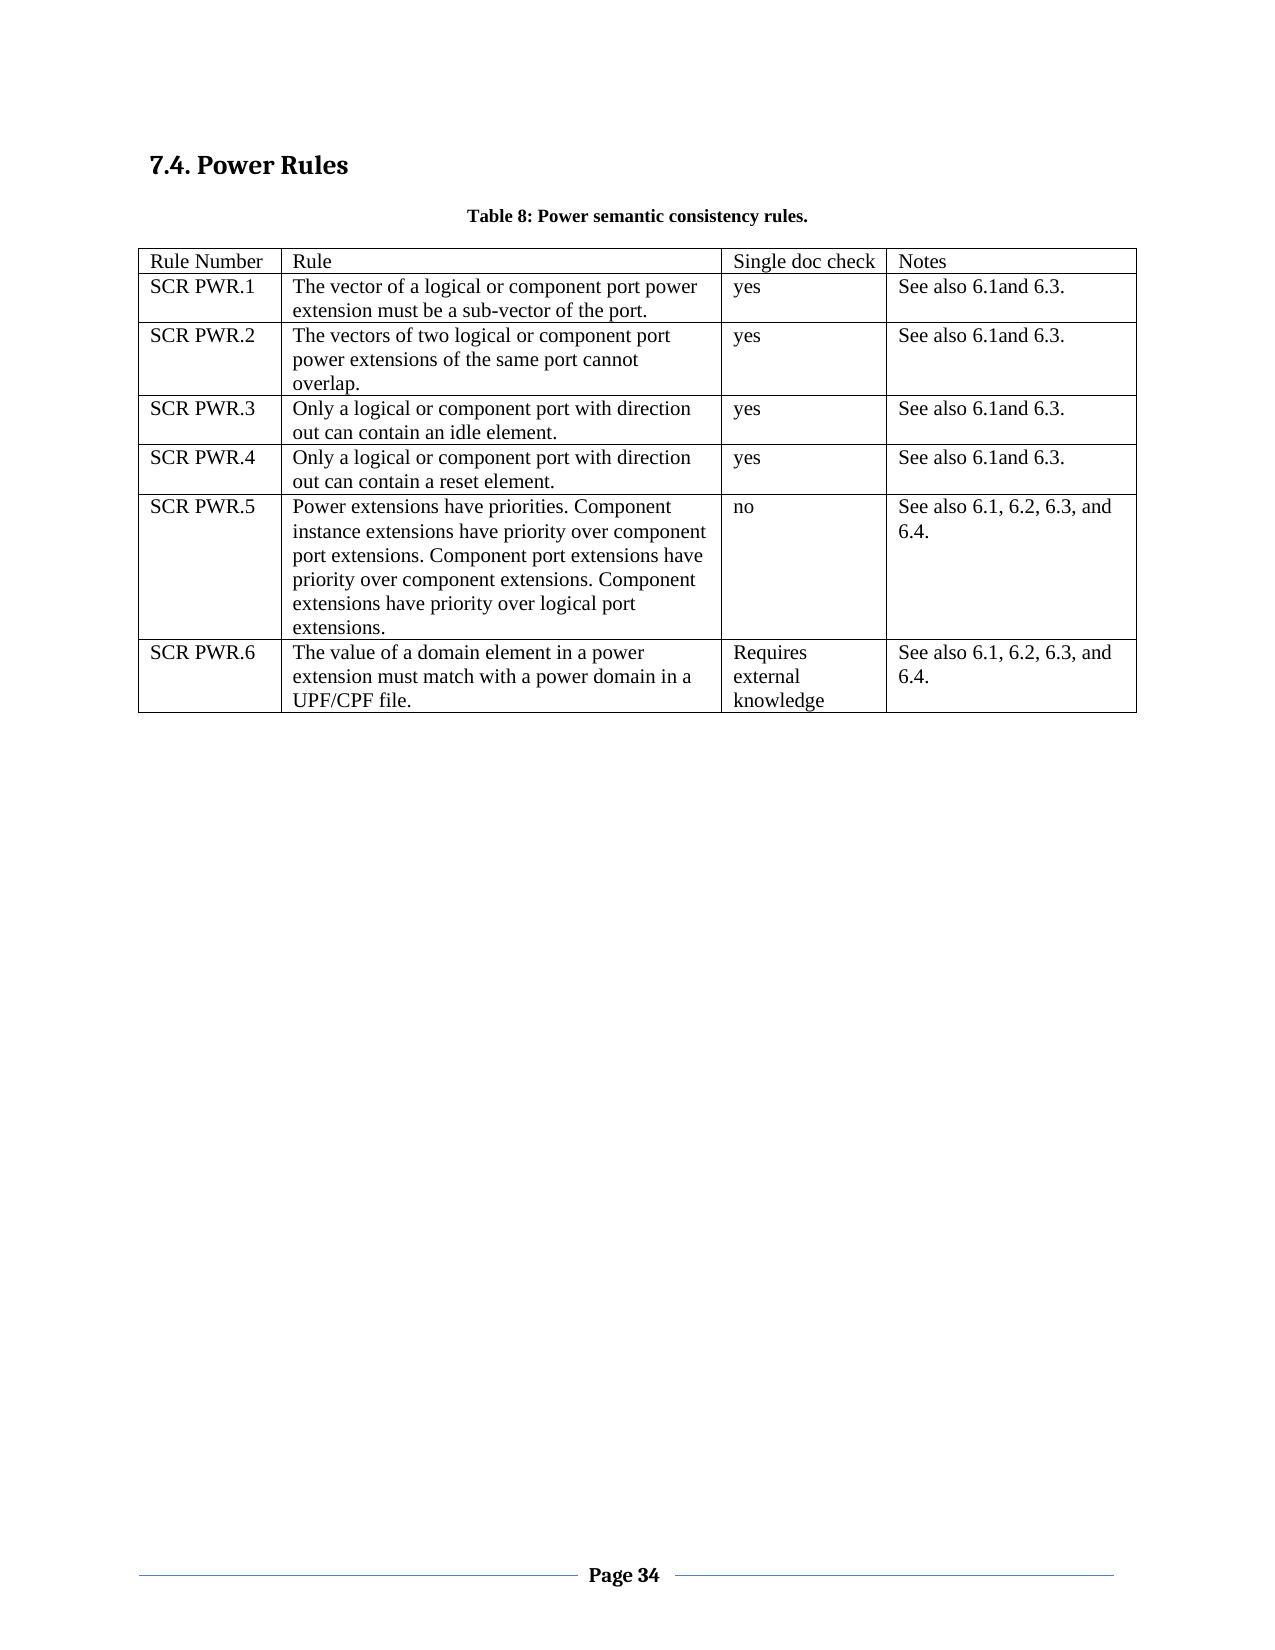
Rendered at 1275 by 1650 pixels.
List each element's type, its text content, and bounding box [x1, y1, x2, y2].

subtitle Power Rules [150, 150, 1125, 181]
table_cell SCR PWR.3 [139, 396, 281, 444]
table_header Notes [887, 249, 1136, 273]
table_header Rule Number [139, 249, 281, 273]
table_cell See also 6.1and 6.3. [887, 396, 1136, 444]
table_header Single doc check [722, 249, 886, 273]
table_cell Only a logical or component port with direction out can contain an idle element. [282, 396, 721, 444]
table_cell yes [722, 274, 886, 322]
table_cell yes [722, 445, 886, 493]
table_cell The vectors of two logical or component port power extensions of the same port cannot overlap. [282, 323, 721, 395]
table_cell See also 6.1and 6.3. [887, 445, 1136, 493]
table_cell SCR PWR.6 [139, 640, 281, 712]
table_cell SCR PWR.2 [139, 323, 281, 395]
table_cell See also 6.1, 6.2, 6.3, and 6.4. [887, 495, 1136, 639]
table_cell SCR PWR.5 [139, 495, 281, 639]
table_cell See also 6.1, 6.2, 6.3, and 6.4. [887, 640, 1136, 712]
table_cell Requires external knowledge [722, 640, 886, 712]
table_cell See also 6.1and 6.3. [887, 323, 1136, 395]
table_cell SCR PWR.4 [139, 445, 281, 493]
table_cell SCR PWR.1 [139, 274, 281, 322]
table_cell Power extensions have priorities. Component instance extensions have priority over component port extensions. Component port extensions have priority over component extensions. Component extensions have priority over logical port extensions. [282, 495, 721, 639]
table_header Rule [282, 249, 721, 273]
table_cell See also 6.1and 6.3. [887, 274, 1136, 322]
table_cell yes [722, 396, 886, 444]
table_cell Only a logical or component port with direction out can contain a reset element. [282, 445, 721, 493]
table_cell yes [722, 323, 886, 395]
table_cell no [722, 495, 886, 639]
table_cell The value of a domain element in a power extension must match with a power domain in a UPF/CPF file. [282, 640, 721, 712]
table_cell The vector of a logical or component port power extension must be a sub-vector of the port. [282, 274, 721, 322]
